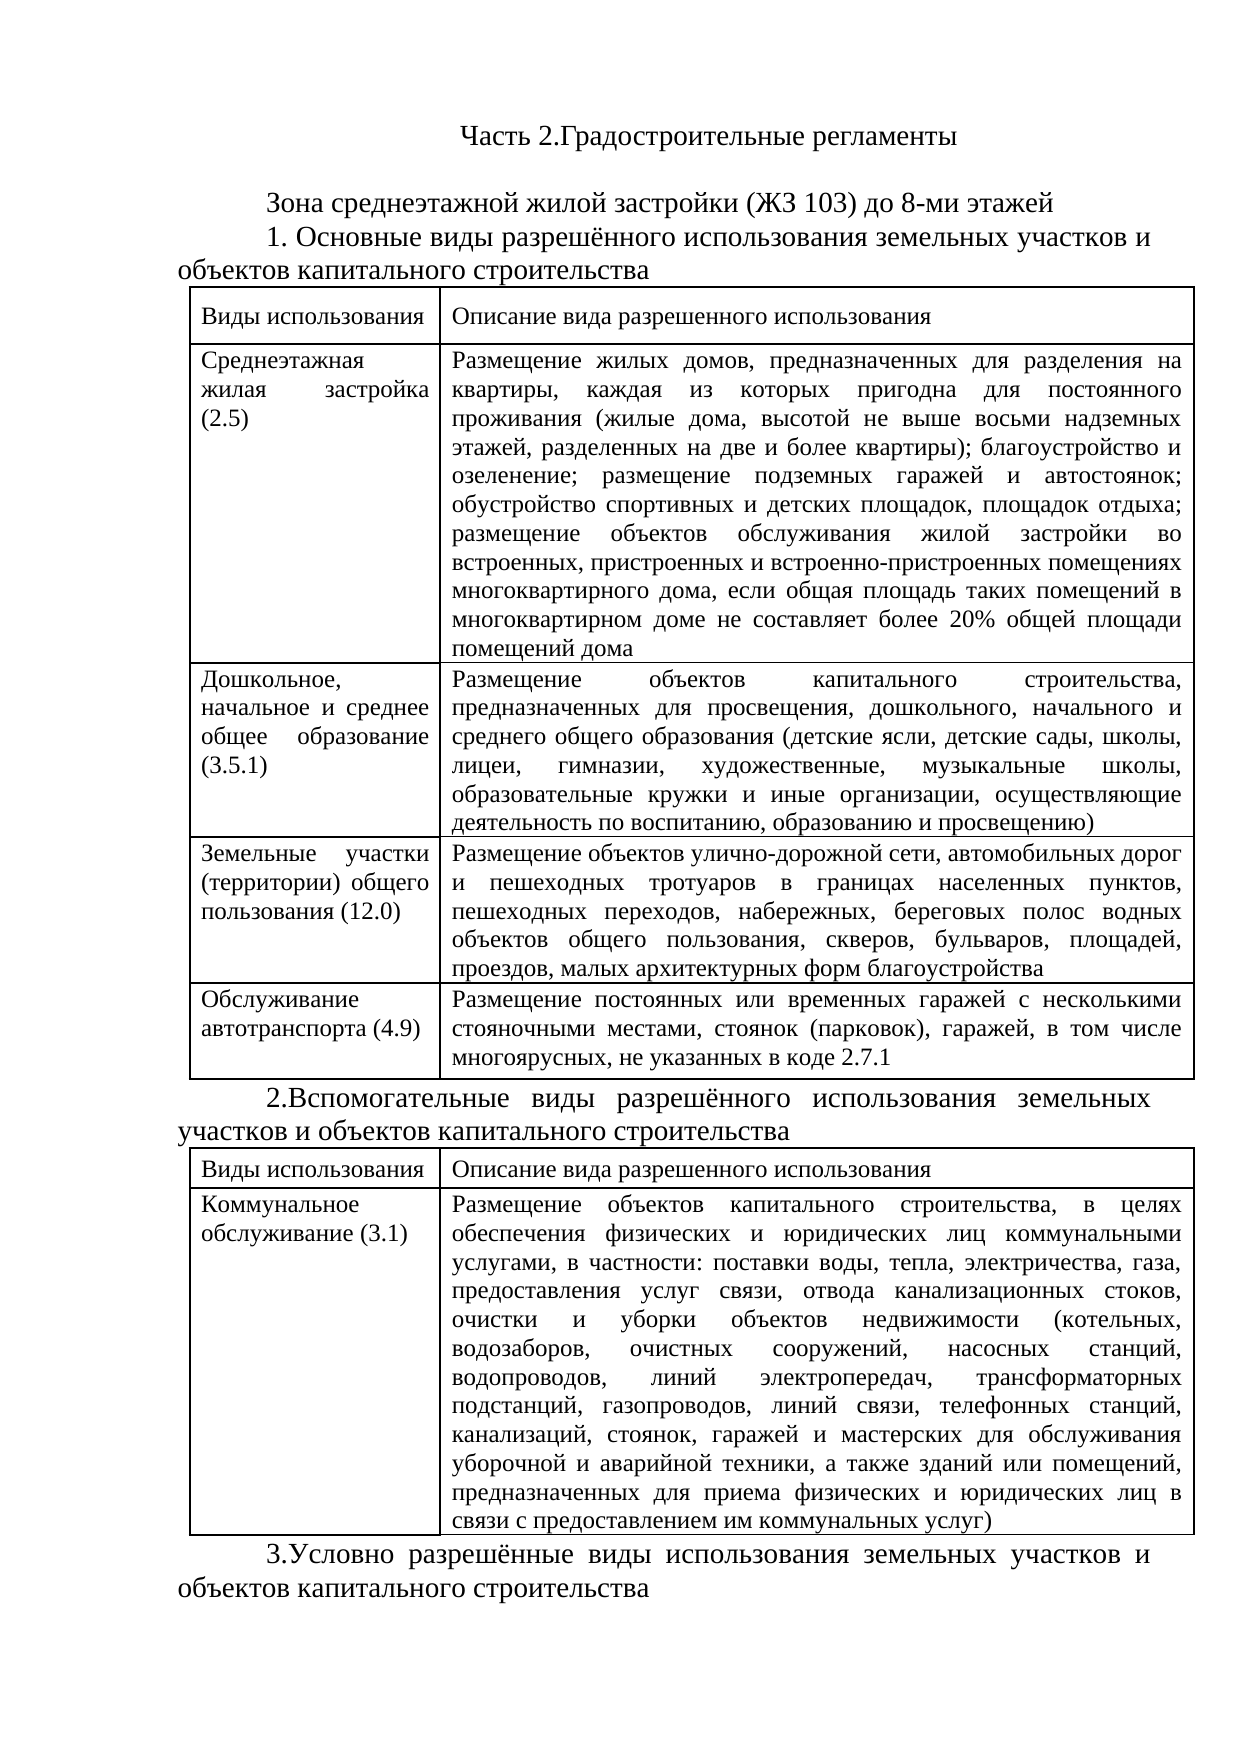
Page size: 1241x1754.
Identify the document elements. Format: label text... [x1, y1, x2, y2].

table_cell Размещение жилых домов, предназначенных для разделения на квартиры, каждая из которых пригодна для постоянного проживания (жилые дома, высотой не выше восьми надземных этажей, разделенных на две и более квартиры); благоустройство и озеленение; размещение подземных гаражей и автостоянок; обустройство спортивных и детских площадок, площадок отдыха; размещение объектов обслуживания жилой застройки во встроенных, пристроенных и встроенно-пристроенных помещениях многоквартирного дома, если общая площадь таких помещений в многоквартирном доме не составляет более 20% общей площади помещений дома [441, 345, 1193, 662]
table_cell Размещение постоянных или временных гаражей с несколькими стояночными местами, стоянок (парковок), гаражей, в том числе многоярусных, не указанных в коде 2.7.1 [441, 984, 1193, 1078]
table_cell Коммунальное обслуживание (3.1) [191, 1189, 439, 1534]
text 3.Условно разрешённые виды использования земельных участков и объектов капитального строительства [177, 1536, 1152, 1603]
text 2.Вспомогательные виды разрешённого использования земельных участков и объектов капитального строительства [177, 1080, 1152, 1147]
table_cell Среднеэтажная жилая застройка (2.5) [191, 345, 439, 662]
table_cell Размещение объектов капитального строительства, предназначенных для просвещения, дошкольного, начального и среднего общего образования (детские ясли, детские сады, школы, лицеи, гимназии, художественные, музыкальные школы, образовательные кружки и иные организации, осуществляющие деятельность по воспитанию, образованию и просвещению) [441, 663, 1193, 836]
text Часть 2.Градостроительные регламенты [177, 118, 1152, 152]
table_header Виды использования [191, 288, 439, 343]
table_header Виды использования [191, 1149, 439, 1187]
text Зона среднеэтажной жилой застройки (ЖЗ 103) до 8-ми этажей [177, 185, 1152, 219]
table_cell Обслуживание автотранспорта (4.9) [191, 984, 439, 1078]
table_cell Дошкольное, начальное и среднее общее образование (3.5.1) [191, 664, 439, 836]
table_cell Размещение объектов капитального строительства, в целях обеспечения физических и юридических лиц коммунальными услугами, в частности: поставки воды, тепла, электричества, газа, предоставления услуг связи, отвода канализационных стоков, очистки и уборки объектов недвижимости (котельных, водозаборов, очистных сооружений, насосных станций, водопроводов, линий электропередач, трансформаторных подстанций, газопроводов, линий связи, телефонных станций, канализаций, стоянок, гаражей и мастерских для обслуживания уборочной и аварийной техники, а также зданий или помещений, предназначенных для приема физических и юридических лиц в связи с предоставлением им коммунальных услуг) [441, 1189, 1193, 1534]
text 1. Основные виды разрешённого использования земельных участков и объектов капитального строительства [177, 219, 1152, 286]
table_header Описание вида разрешенного использования [441, 288, 1193, 343]
table_cell Размещение объектов улично-дорожной сети, автомобильных дорог и пешеходных тротуаров в границах населенных пунктов, пешеходных переходов, набережных, береговых полос водных объектов общего пользования, скверов, бульваров, площадей, проездов, малых архитектурных форм благоустройства [441, 837, 1193, 982]
table_header Описание вида разрешенного использования [441, 1149, 1193, 1187]
table_cell Земельные участки (территории) общего пользования (12.0) [191, 838, 439, 982]
